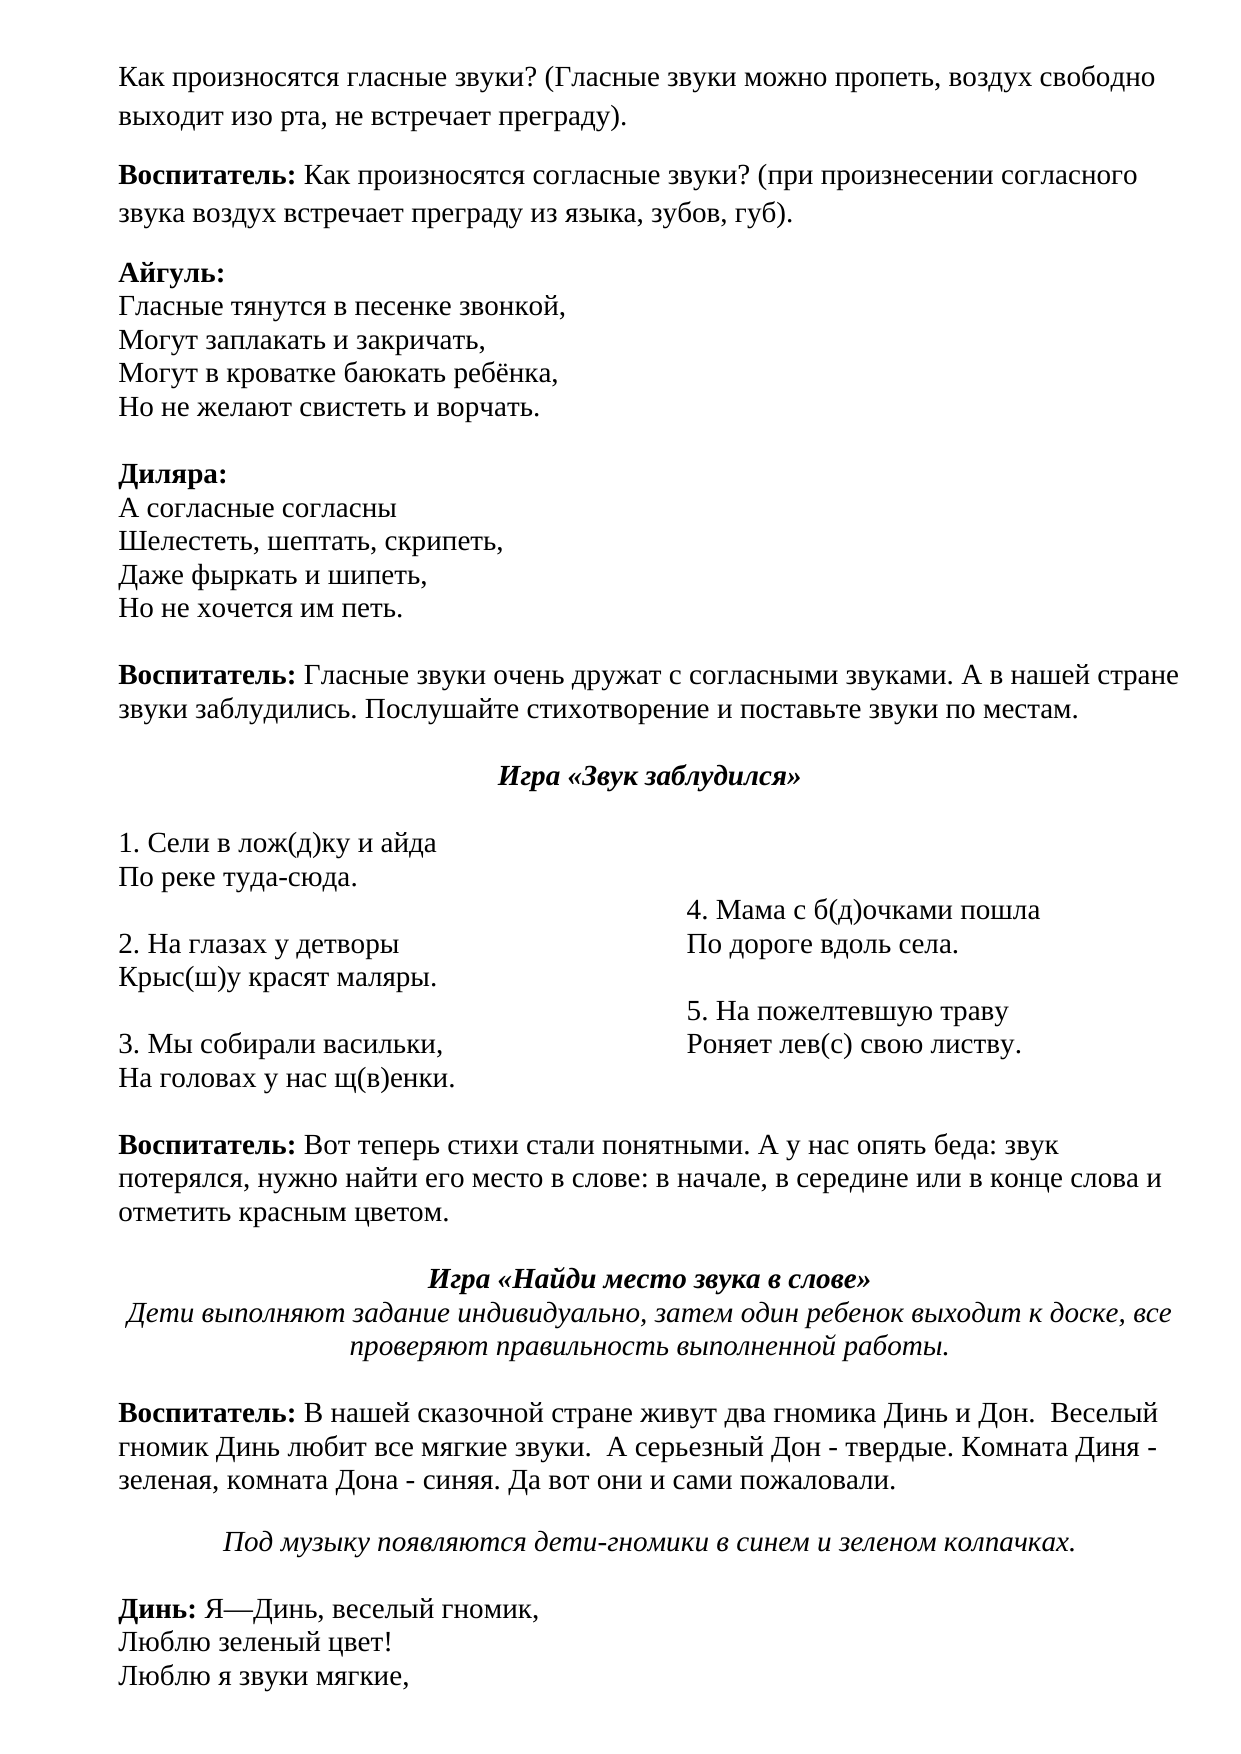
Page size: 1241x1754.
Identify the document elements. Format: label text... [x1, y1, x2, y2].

text Люблю я звуки мягкие, [118, 1658, 1181, 1692]
text Но не хочется им петь. [118, 590, 1181, 624]
text Могут в кроватке баюкать ребёнка, [118, 356, 1181, 389]
text Как произносятся гласные звуки? (Гласные звуки можно пропеть, воздух свободно выходит изо рта, не встречает преграду). [118, 59, 1181, 131]
text 2. На глазах у детворы [118, 926, 613, 959]
text Динь: Я—Динь, веселый гномик, [118, 1591, 1181, 1624]
text По реке туда-сюда. [118, 859, 613, 892]
text Айгуль: [118, 255, 1181, 288]
text Воспитатель: Гласные звуки очень дружат с согласными звуками. А в нашей стране звуки заблудились. Послушайте стихотворение и поставьте звуки по местам. [118, 657, 1181, 724]
text 4. Мама с б(д)очками пошла [686, 892, 1181, 926]
text Но не желают свистеть и ворчать. [118, 389, 1181, 423]
text Гласные тянутся в песенке звонкой, [118, 288, 1181, 322]
text По дороге вдоль села. [686, 926, 1181, 959]
text На головах у нас щ(в)енки. [118, 1060, 613, 1093]
text Люблю зеленый цвет! [118, 1624, 1181, 1658]
text 1. Сели в лож(д)ку и айда [118, 825, 613, 859]
text А согласные согласны [118, 490, 1181, 523]
text Могут заплакать и закричать, [118, 322, 1181, 356]
text 3. Мы собирали васильки, [118, 1026, 613, 1060]
text Игра «Найди место звука в слове» [118, 1261, 1181, 1295]
text Крыс(ш)у красят маляры. [118, 959, 613, 993]
text Дети выполняют задание индивидуально, затем один ребенок выходит к доске, все проверяют правильность выполненной работы. [118, 1295, 1181, 1362]
text Воспитатель: Как произносятся согласные звуки? (при произнесении согласного звука воздух встречает преграду из языка, зубов, губ). [118, 157, 1181, 229]
text Роняет лев(с) свою листву. [686, 1026, 1181, 1060]
text 5. На пожелтевшую траву [686, 993, 1181, 1026]
text Воспитатель: Вот теперь стихи стали понятными. А у нас опять беда: звук потерялся, нужно найти его место в слове: в начале, в середине или в конце слова и отметить красным цветом. [118, 1127, 1181, 1228]
text Даже фыркать и шипеть, [118, 557, 1181, 590]
text Игра «Звук заблудился» [118, 758, 1181, 792]
text Шелестеть, шептать, скрипеть, [118, 523, 1181, 557]
text Воспитатель: В нашей сказочной стране живут два гномика Динь и Дон. Веселый гномик Динь любит все мягкие звуки. А серьезный Дон - твердые. Комната Диня - зеленая, комната Дона - синяя. Да вот они и сами пожаловали. [118, 1395, 1181, 1496]
text Под музыку появляются дети-гномики в синем и зеленом колпачках. [118, 1524, 1181, 1557]
text Диляра: [118, 456, 1181, 490]
